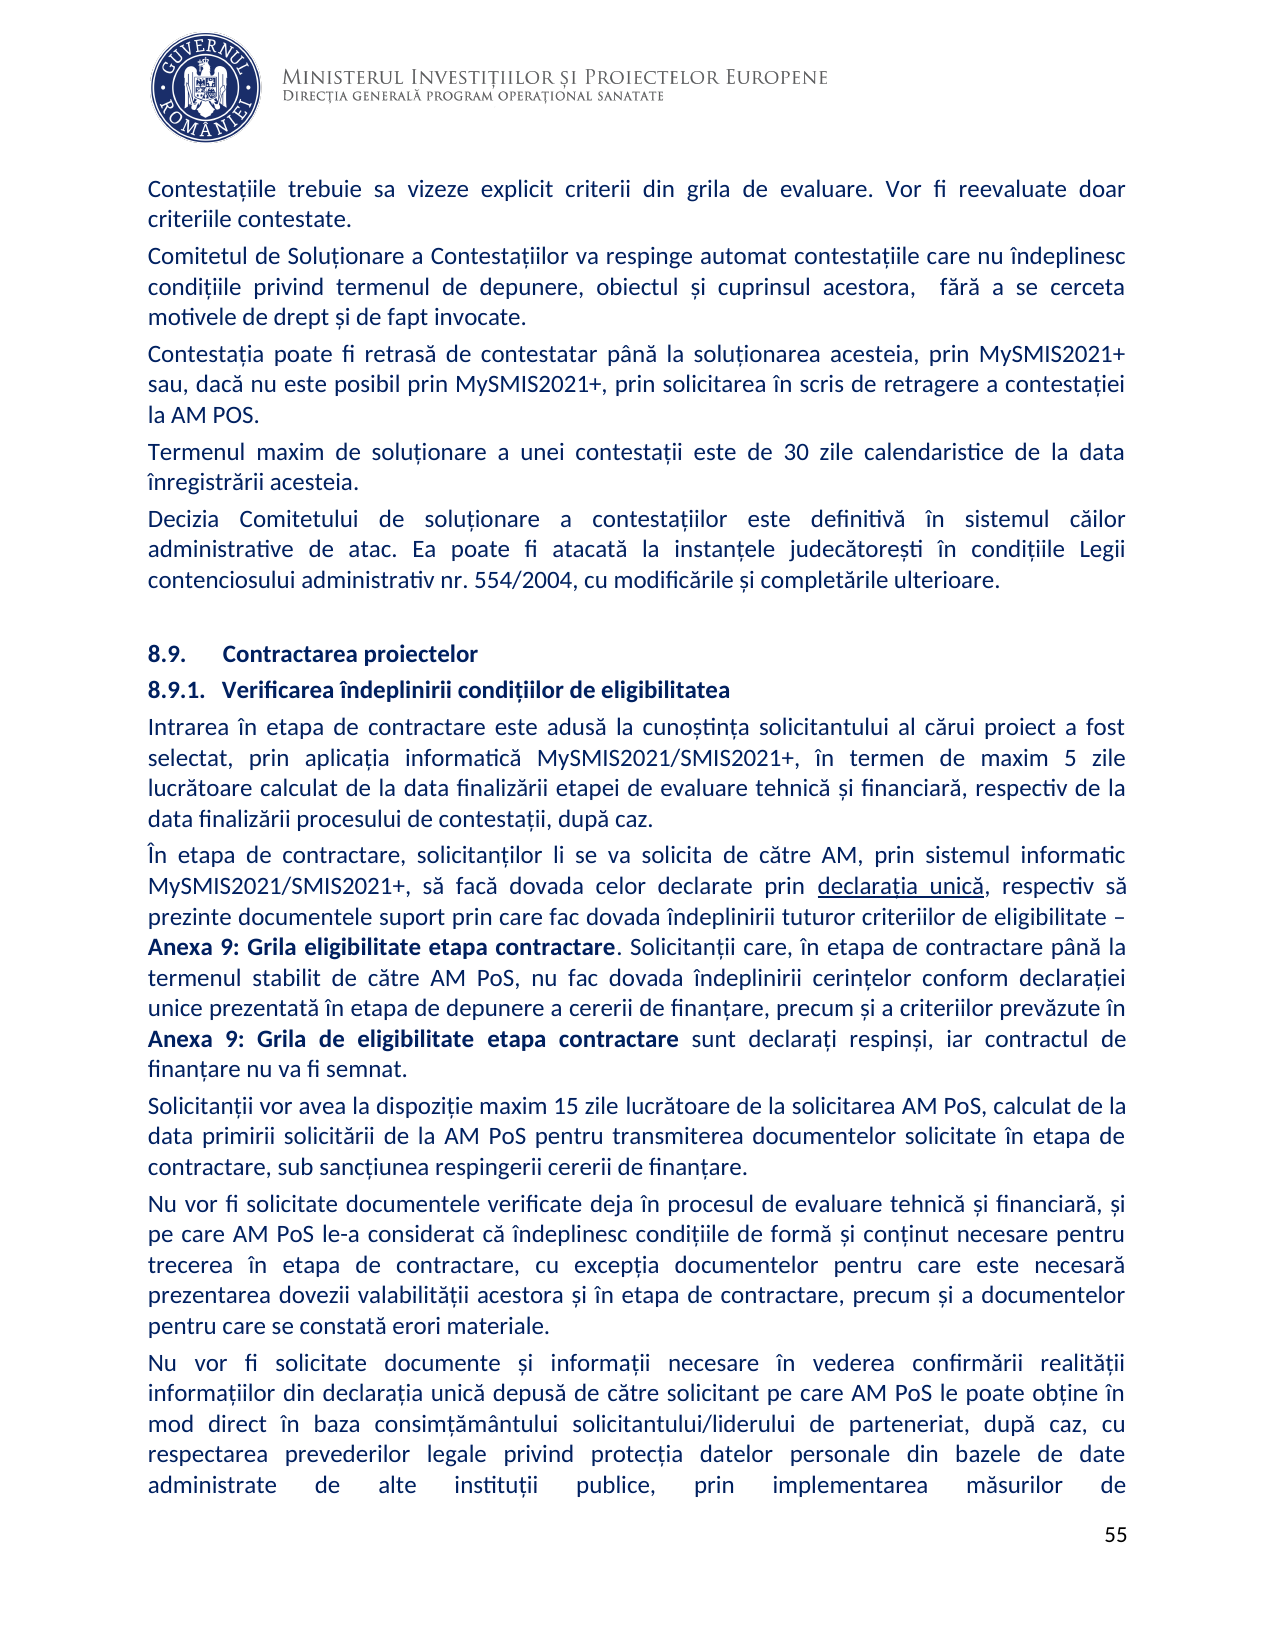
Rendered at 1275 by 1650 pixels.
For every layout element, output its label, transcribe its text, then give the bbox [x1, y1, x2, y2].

text În etapa de contractare, solicitanților li se va solicita de către AM, prin sistemul informatic MySMIS2021/SMIS2021+, să facă dovada celor declarate prin declarația unică, respectiv să prezinte documentele suport prin care fac dovada îndeplinirii tuturor criteriilor de eligibilitate – Anexa 9: Grila eligibilitate etapa contractare. Solicitanții care, în etapa de contractare până la termenul stabilit de către AM PoS, nu fac dovada îndeplinirii cerințelor conform declarației unice prezentată în etapa de depunere a cererii de finanțare, precum și a criteriilor prevăzute în Anexa 9: Grila de eligibilitate etapa contractare sunt declarați respinși, iar contractul de finanțare nu va fi semnat. [148, 839, 1127, 1084]
text Solicitanții vor avea la dispoziție maxim 15 zile lucrătoare de la solicitarea AM PoS, calculat de la data primirii solicitării de la AM PoS pentru transmiterea documentelor solicitate în etapa de contractare, sub sancțiunea respingerii cererii de finanțare. [148, 1090, 1127, 1182]
text Nu vor fi solicitate documentele verificate deja în procesul de evaluare tehnică și financiară, și pe care AM PoS le-a considerat că îndeplinesc condițiile de formă și conținut necesare pentru trecerea în etapa de contractare, cu excepția documentelor pentru care este necesară prezentarea dovezii valabilității acestora și în etapa de contractare, precum și a documentelor pentru care se constată erori materiale. [148, 1188, 1127, 1340]
text Decizia Comitetului de soluționare a contestațiilor este definitivă în sistemul căilor administrative de atac. Ea poate fi atacată la instanțele judecătorești în condițiile Legii contenciosului administrativ nr. 554/2004, cu modificările și completările ulterioare. [148, 503, 1127, 595]
text Contestațiile trebuie sa vizeze explicit criterii din grila de evaluare. Vor fi reevaluate doar criteriile contestate. [148, 173, 1127, 234]
list Verificarea îndeplinirii condițiilor de eligibilitatea [148, 674, 1127, 705]
list Contractarea proiectelor [148, 638, 1127, 668]
picture [147, 29, 852, 145]
text Comitetul de Soluționare a Contestațiilor va respinge automat contestațiile care nu îndeplinesc condițiile privind termenul de depunere, obiectul și cuprinsul acestora, fără a se cerceta motivele de drept și de fapt invocate. [148, 240, 1127, 332]
text Termenul maxim de soluționare a unei contestații este de 30 zile calendaristice de la data înregistrării acesteia. [148, 436, 1127, 497]
text Intrarea în etapa de contractare este adusă la cunoștința solicitantului al cărui proiect a fost selectat, prin aplicația informatică MySMIS2021/SMIS2021+, în termen de maxim 5 zile lucrătoare calculat de la data finalizării etapei de evaluare tehnică și financiară, respectiv de la data finalizării procesului de contestații, după caz. [148, 711, 1127, 833]
text Contestația poate fi retrasă de contestatar până la soluționarea acesteia, prin MySMIS2021+ sau, dacă nu este posibil prin MySMIS2021+, prin solicitarea în scris de retragere a contestației la AM POS. [148, 338, 1127, 429]
